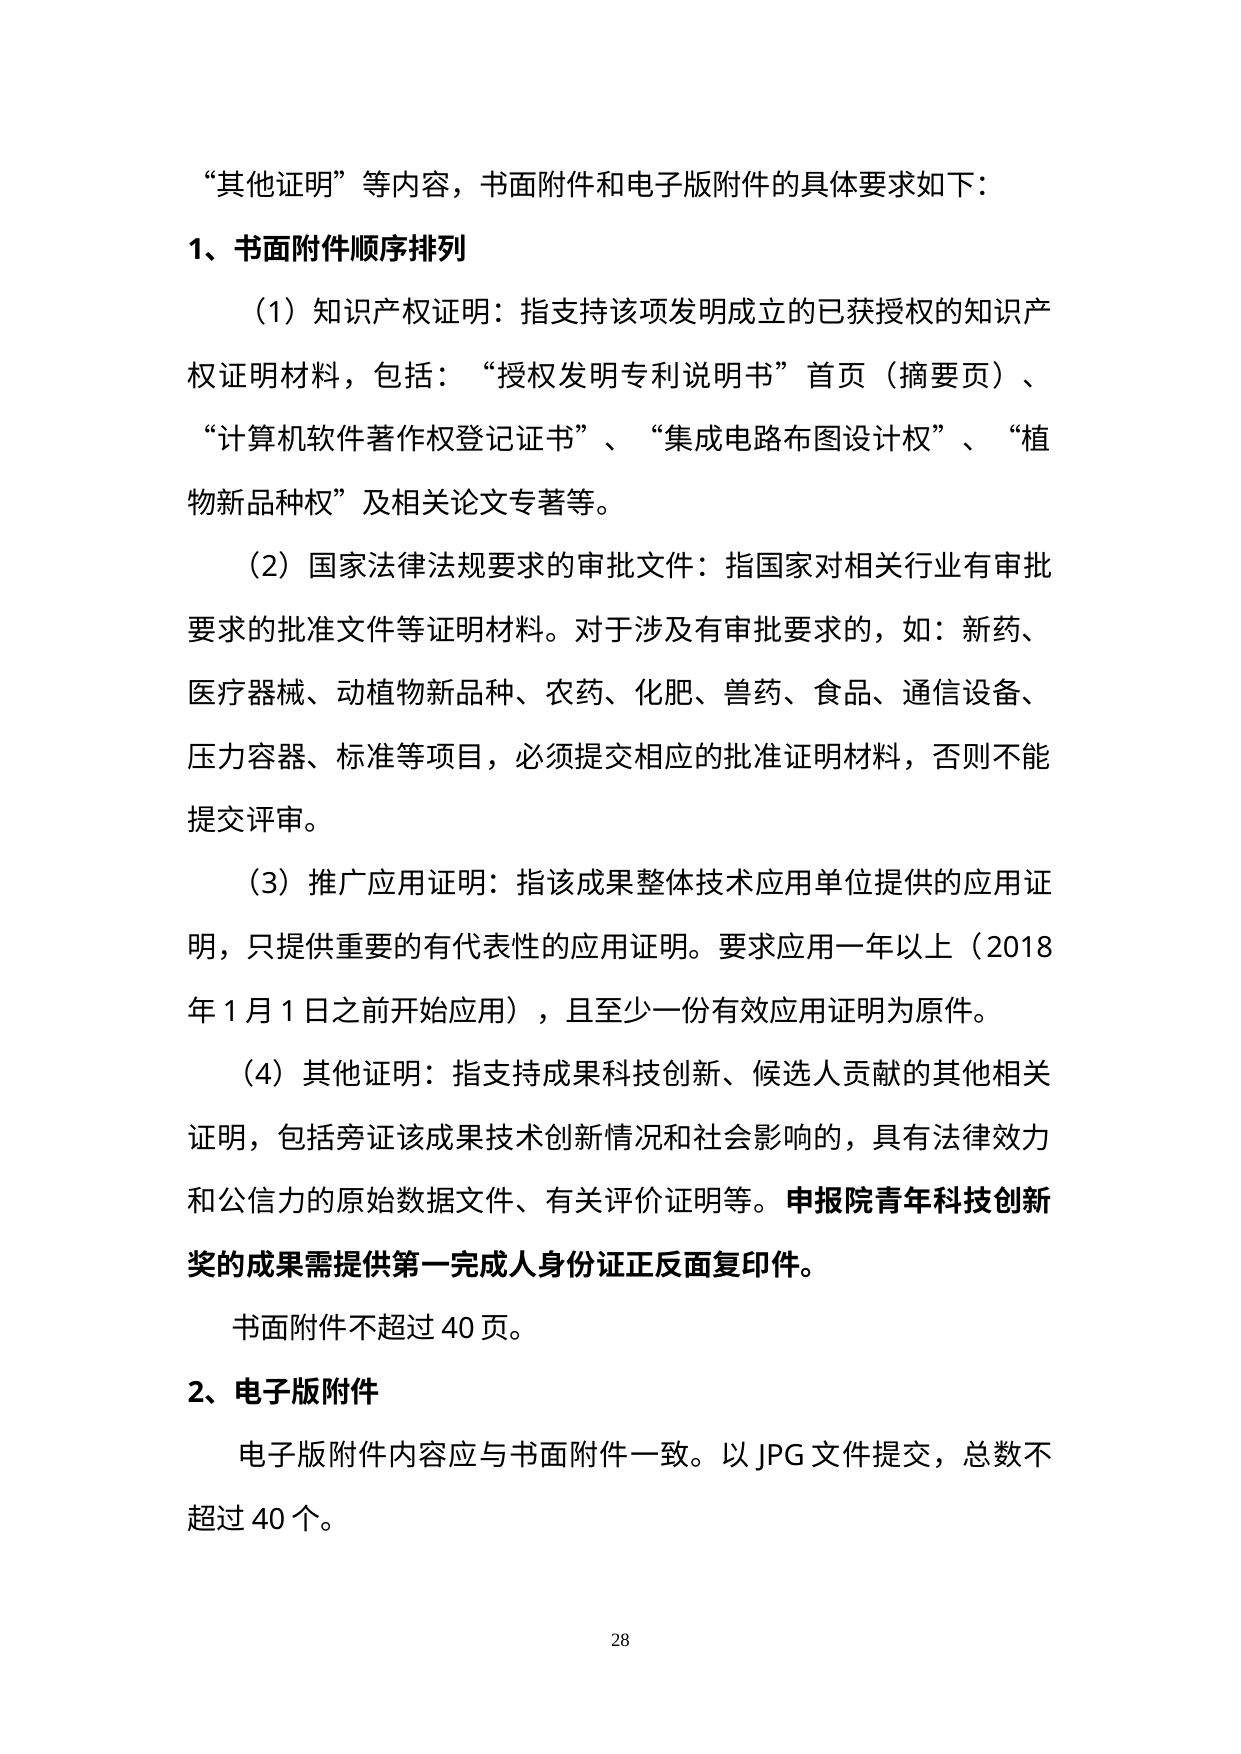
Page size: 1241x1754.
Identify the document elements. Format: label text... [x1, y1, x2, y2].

text （3）推广应用证明：指该成果整体技术应用单位提供的应用证明，只提供重要的有代表性的应用证明。要求应用一年以上（2018年1月1日之前开始应用），且至少一份有效应用证明为原件。 [187, 860, 1053, 1029]
text （4）其他证明：指支持成果科技创新、候选人贡献的其他相关证明，包括旁证该成果技术创新情况和社会影响的，具有法律效力和公信力的原始数据文件、有关评价证明等。申报院青年科技创新奖的成果需提供第一完成人身份证正反面复印件。 [187, 1051, 1053, 1283]
text （1）知识产权证明：指支持该项发明成立的已获授权的知识产权证明材料，包括：“授权发明专利说明书”首页（摘要页）、“计算机软件著作权登记证书”、“集成电路布图设计权”、“植物新品种权”及相关论文专著等。 [187, 289, 1053, 522]
text 电子版附件内容应与书面附件一致。以JPG文件提交，总数不超过40个。 [187, 1432, 1053, 1538]
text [187, 162, 1053, 204]
text 书面附件不超过40页。 [187, 1304, 1053, 1347]
text 1、书面附件顺序排列 [187, 225, 1053, 268]
text （2）国家法律法规要求的审批文件：指国家对相关行业有审批要求的批准文件等证明材料。对于涉及有审批要求的，如：新药、医疗器械、动植物新品种、农药、化肥、兽药、食品、通信设备、压力容器、标准等项目，必须提交相应的批准证明材料，否则不能提交评审。 [187, 543, 1053, 839]
text 2、电子版附件 [187, 1368, 1053, 1411]
